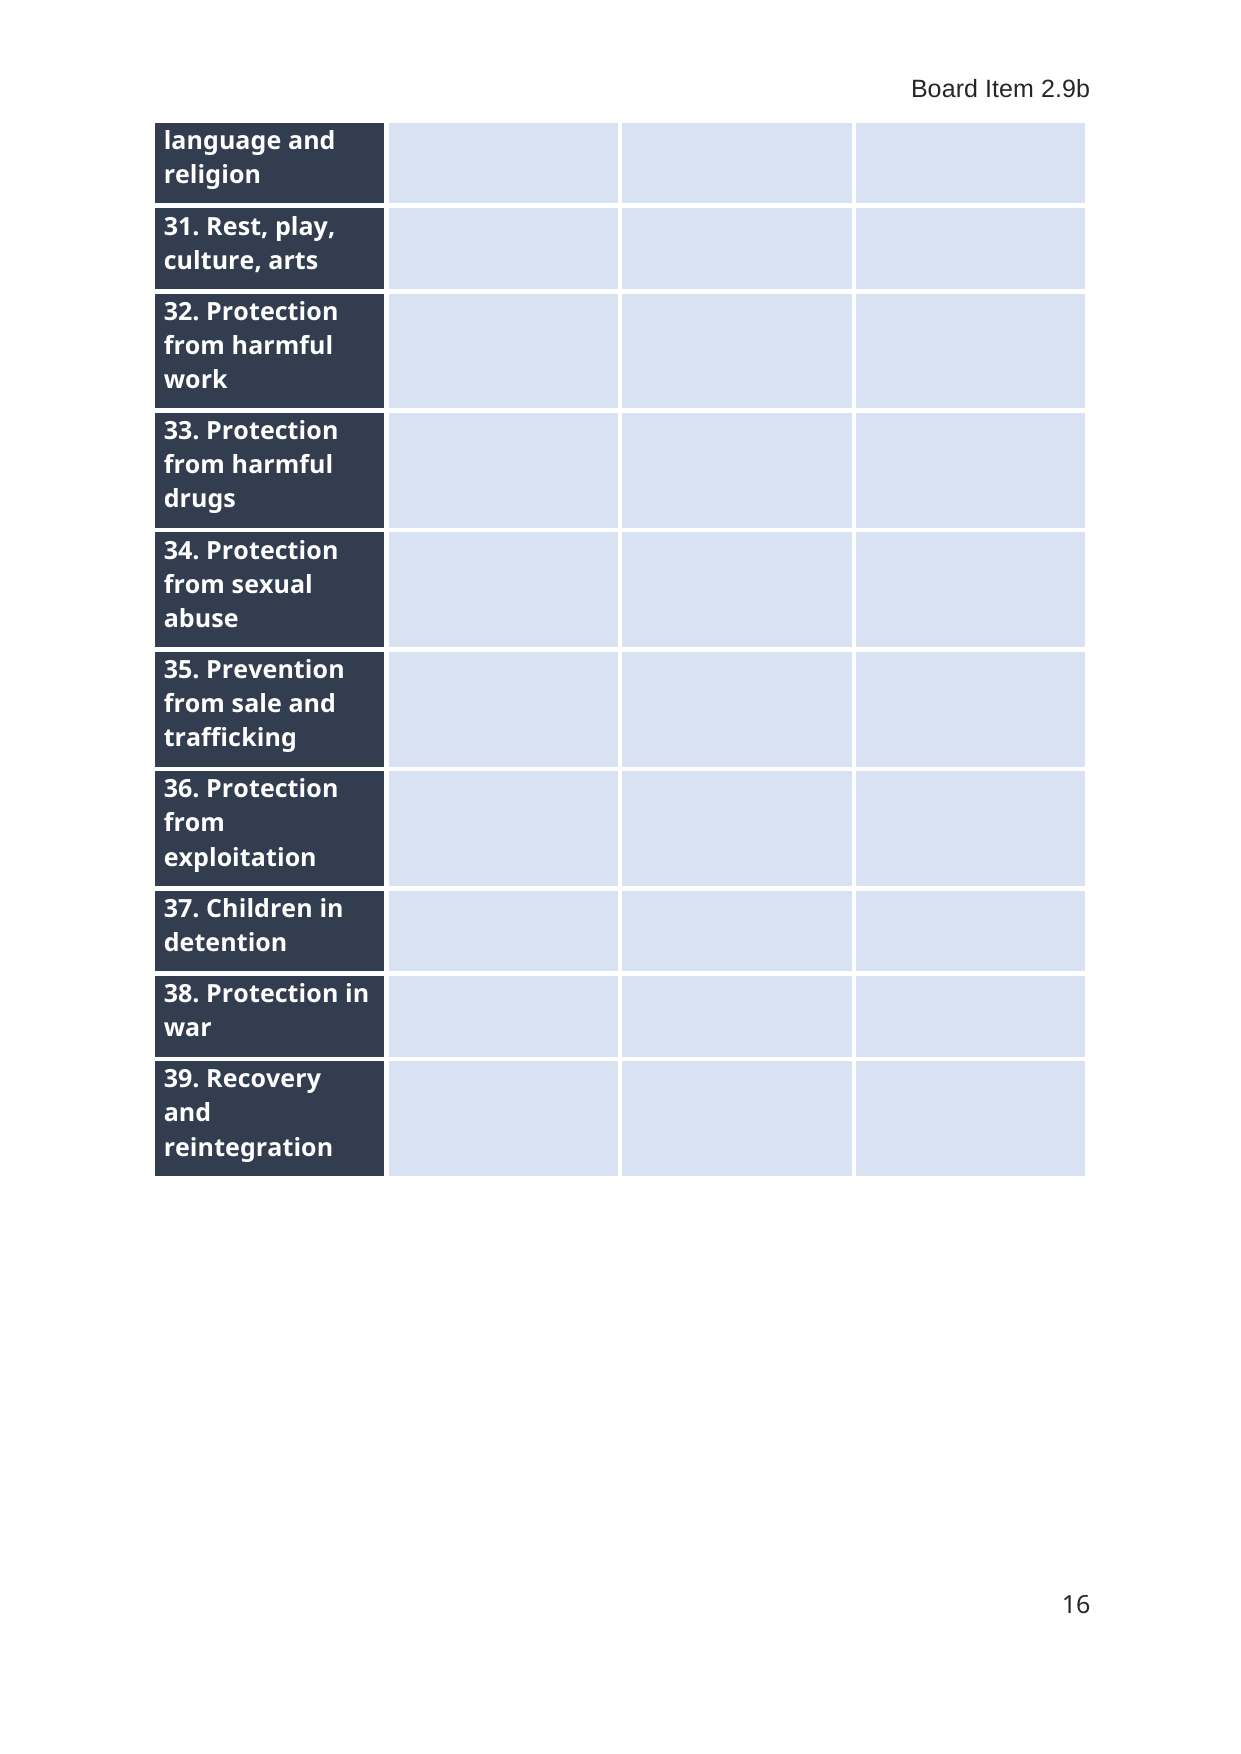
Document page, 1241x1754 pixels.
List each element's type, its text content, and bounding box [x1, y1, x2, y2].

table_cell [389, 652, 618, 766]
table_cell [622, 123, 852, 203]
table_cell [389, 891, 618, 971]
table_cell [856, 976, 1085, 1056]
table_cell [856, 891, 1085, 971]
table_cell [622, 771, 852, 886]
table_cell [856, 771, 1085, 886]
table_cell [389, 208, 618, 289]
table_cell 33. Protection from harmful drugs [155, 413, 384, 528]
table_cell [155, 123, 384, 203]
table_cell [622, 976, 852, 1056]
table_cell 35. Prevention from sale and trafficking [155, 652, 384, 766]
table_cell 31. Rest, play, culture, arts [155, 208, 384, 289]
table_cell [856, 652, 1085, 766]
table_cell 36. Protection from exploitation [155, 771, 384, 886]
table_cell 32. Protection from harmful work [155, 294, 384, 408]
table_cell 37. Children in detention [155, 891, 384, 971]
table_cell [389, 532, 618, 647]
table_cell [856, 532, 1085, 647]
table_cell 39. Recovery and reintegration [155, 1061, 384, 1176]
table_cell 34. Protection from sexual abuse [155, 532, 384, 647]
table_cell [856, 1061, 1085, 1176]
table_cell [622, 413, 852, 528]
table_cell [622, 891, 852, 971]
table_cell [856, 123, 1085, 203]
table_cell [389, 1061, 618, 1176]
table_cell [622, 652, 852, 766]
table_cell [856, 413, 1085, 528]
table_cell [856, 208, 1085, 289]
table_cell [622, 294, 852, 408]
table_cell [389, 413, 618, 528]
table_cell [622, 1061, 852, 1176]
table_cell [856, 294, 1085, 408]
table_cell [389, 976, 618, 1056]
table_cell [389, 123, 618, 203]
table_cell [622, 208, 852, 289]
table_cell 38. Protection in war [155, 976, 384, 1056]
table_cell [622, 532, 852, 647]
table_cell [389, 294, 618, 408]
table_cell [389, 771, 618, 886]
